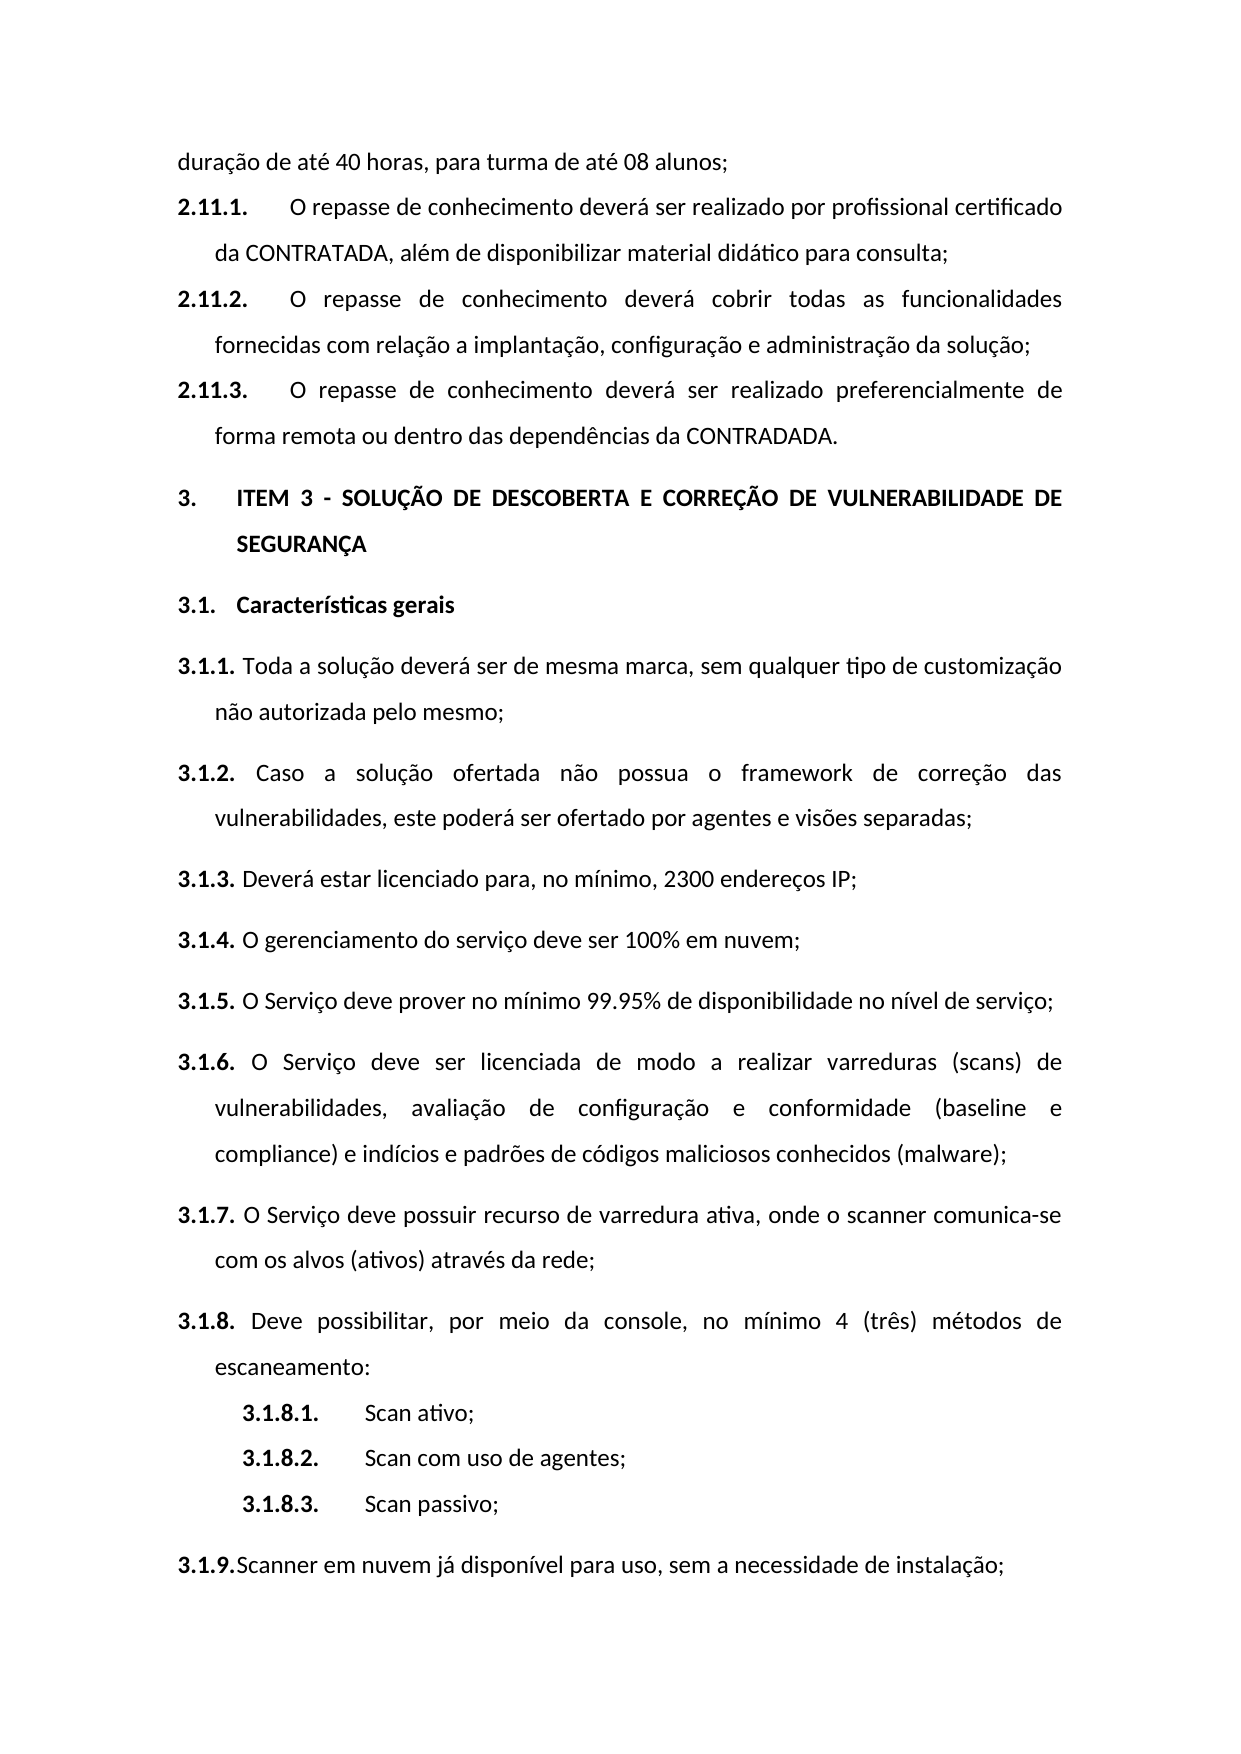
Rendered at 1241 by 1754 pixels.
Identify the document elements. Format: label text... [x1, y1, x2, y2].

list O repasse de conhecimento deverá ser realizado preferencialmente de forma remota ou dentro das dependências da CONTRADADA. [177, 374, 1063, 451]
list Deve possibilitar, por meio da console, no mínimo 4 (três) métodos de escaneamento: [177, 1305, 1063, 1382]
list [177, 146, 1063, 176]
list Toda a solução deverá ser de mesma marca, sem qualquer tipo de customização não autorizada pelo mesmo; [177, 650, 1063, 726]
list O Serviço deve ser licenciada de modo a realizar varreduras (scans) de vulnerabilidades, avaliação de configuração e conformidade (baseline e compliance) e indícios e padrões de códigos maliciosos conhecidos (malware); [177, 1046, 1063, 1168]
list Caso a solução ofertada não possua o framework de correção das vulnerabilidades, este poderá ser ofertado por agentes e visões separadas; [177, 757, 1063, 833]
list Deverá estar licenciado para, no mínimo, 2300 endereços IP; [177, 863, 1063, 894]
list Scan passivo; [242, 1488, 1176, 1519]
list O repasse de conhecimento deverá cobrir todas as funcionalidades fornecidas com relação a implantação, configuração e administração da solução; [177, 283, 1063, 359]
list O repasse de conhecimento deverá ser realizado por profissional certificado da CONTRATADA, além de disponibilizar material didático para consulta; [177, 192, 1063, 268]
list Scan ativo; [242, 1397, 1176, 1427]
list Scanner em nuvem já disponível para uso, sem a necessidade de instalação; [177, 1549, 1063, 1580]
list O Serviço deve prover no mínimo 99.95% de disponibilidade no nível de serviço; [177, 985, 1063, 1016]
list Scan com uso de agentes; [242, 1443, 1176, 1473]
list Características gerais [177, 589, 1063, 620]
list O gerenciamento do serviço deve ser 100% em nuvem; [177, 924, 1063, 955]
subtitle ITEM 3 - SOLUÇÃO DE DESCOBERTA E CORREÇÃO DE VULNERABILIDADE DE SEGURANÇA [177, 483, 1063, 559]
list O Serviço deve possuir recurso de varredura ativa, onde o scanner comunica-se com os alvos (ativos) através da rede; [177, 1199, 1063, 1275]
